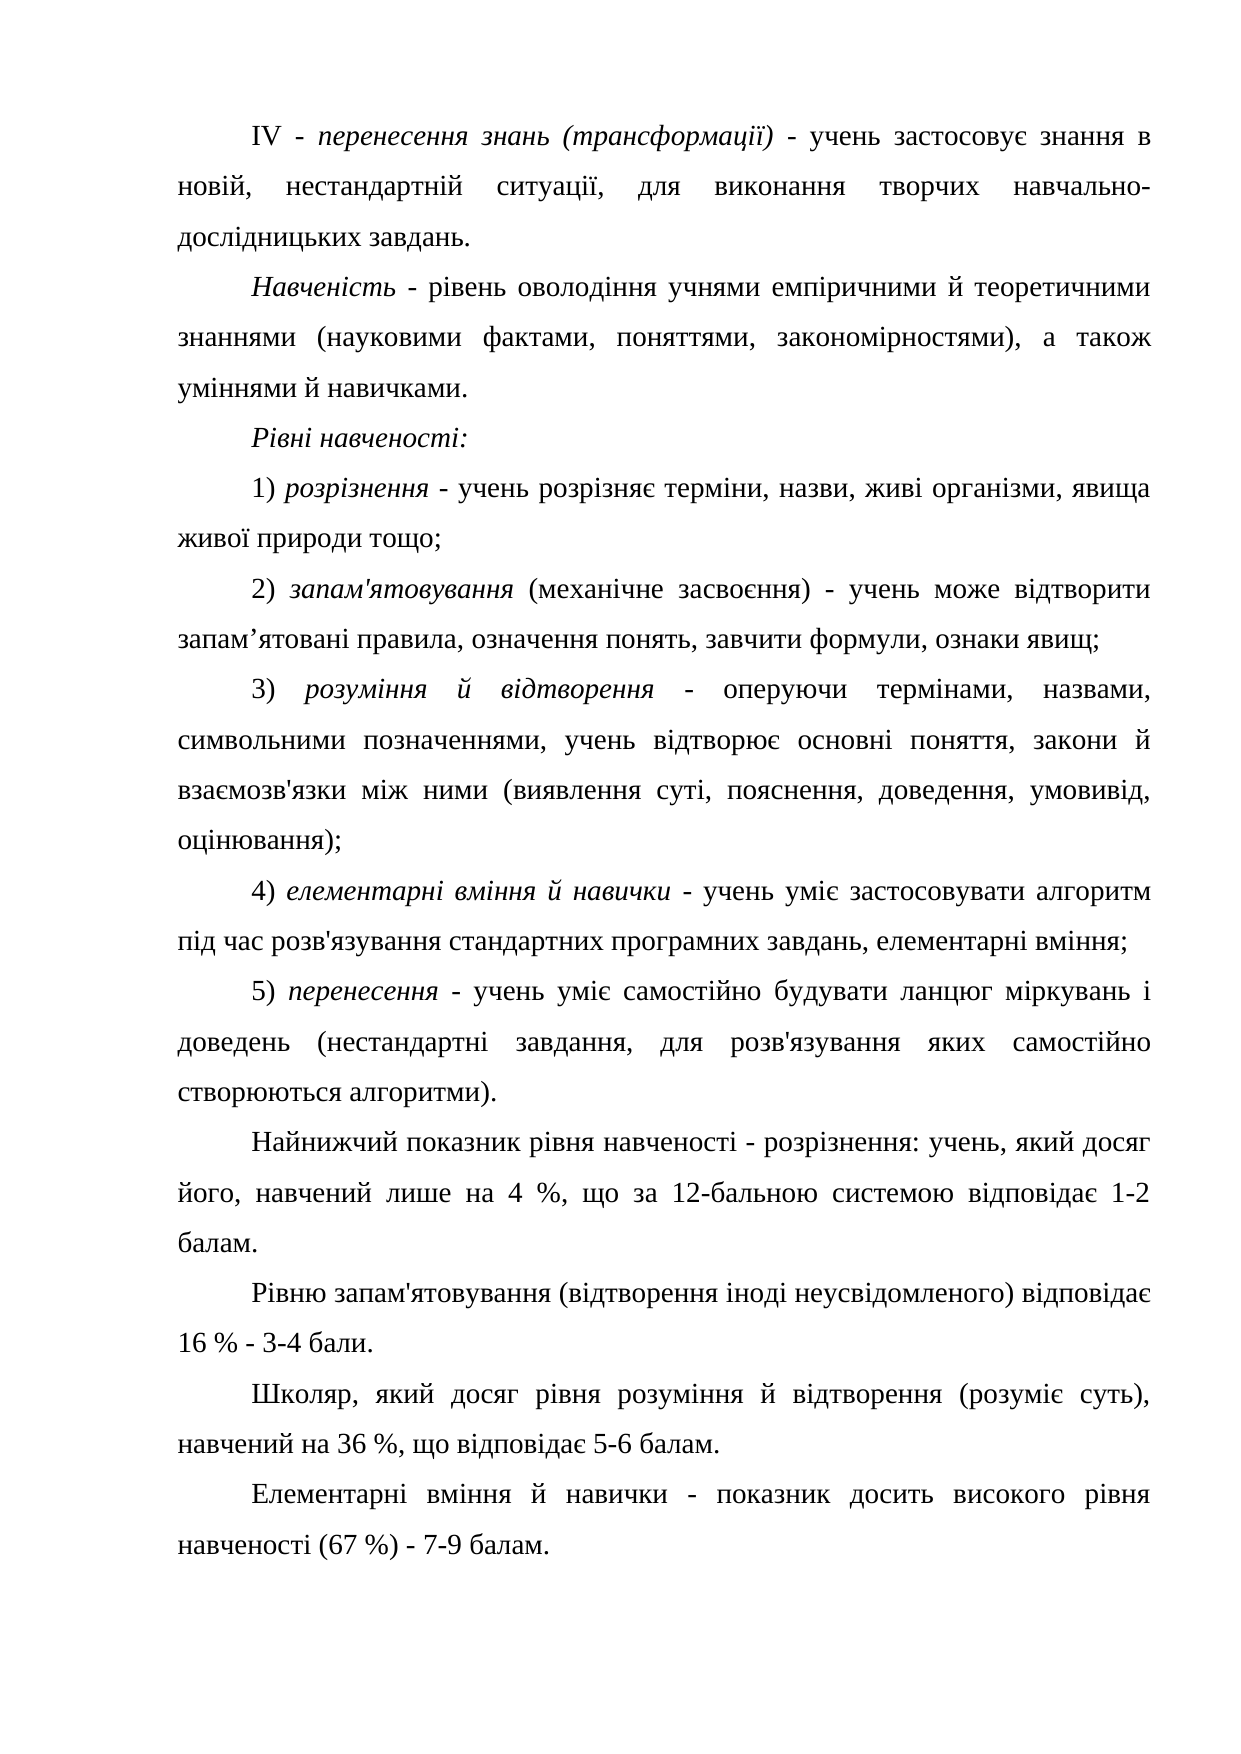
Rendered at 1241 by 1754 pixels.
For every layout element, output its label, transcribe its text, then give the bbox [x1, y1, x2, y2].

text 2) запам'ятовування (механічне засвоєння) - учень може відтворити запам’ятовані правила, означення понять, завчити формули, ознаки явищ; [177, 571, 1152, 655]
text 4) елементарні вміння й навички - учень уміє застосовувати алгоритм під час розв'язування стандартних програмних завдань, елементарні вміння; [177, 873, 1152, 957]
text Найнижчий показник рівня навченості - розрізнення: учень, який досяг його, навчений лише на 4 %, що за 12-бальною системою відповідає 1-2 балам. [177, 1124, 1152, 1258]
text Школяр, який досяг рівня розуміння й відтворення (розуміє суть), навчений на 36 %, що відповідає 5-6 балам. [177, 1376, 1152, 1460]
text Елементарні вміння й навички - показник досить високого рівня навченості (67 %) - 7-9 балам. [177, 1477, 1152, 1560]
text Навченість - рівень оволодіння учнями емпіричними й теоретичними знаннями (науковими фактами, поняттями, закономірностями), а також уміннями й навичками. [177, 269, 1152, 403]
text 5) перенесення - учень уміє самостійно будувати ланцюг міркувань і доведень (нестандартні завдання, для розв'язування яких самостійно створюються алгоритми). [177, 973, 1152, 1108]
text Рівні навченості: [177, 420, 1152, 453]
text 3) розуміння й відтворення - оперуючи термінами, назвами, символьними позначеннями, учень відтворює основні поняття, закони й взаємозв'язки між ними (виявлення суті, пояснення, доведення, умовивід, оцінювання); [177, 672, 1152, 856]
text Рівню запам'ятовування (відтворення іноді неусвідомленого) відповідає 16 % - 3-4 бали. [177, 1275, 1152, 1359]
text IV - перенесення знань (трансформації) - учень застосовує знання в новій, нестандартній ситуації, для виконання творчих навчально-дослідницьких завдань. [177, 118, 1152, 252]
text 1) розрізнення - учень розрізняє терміни, назви, живі організми, явища живої природи тощо; [177, 470, 1152, 554]
